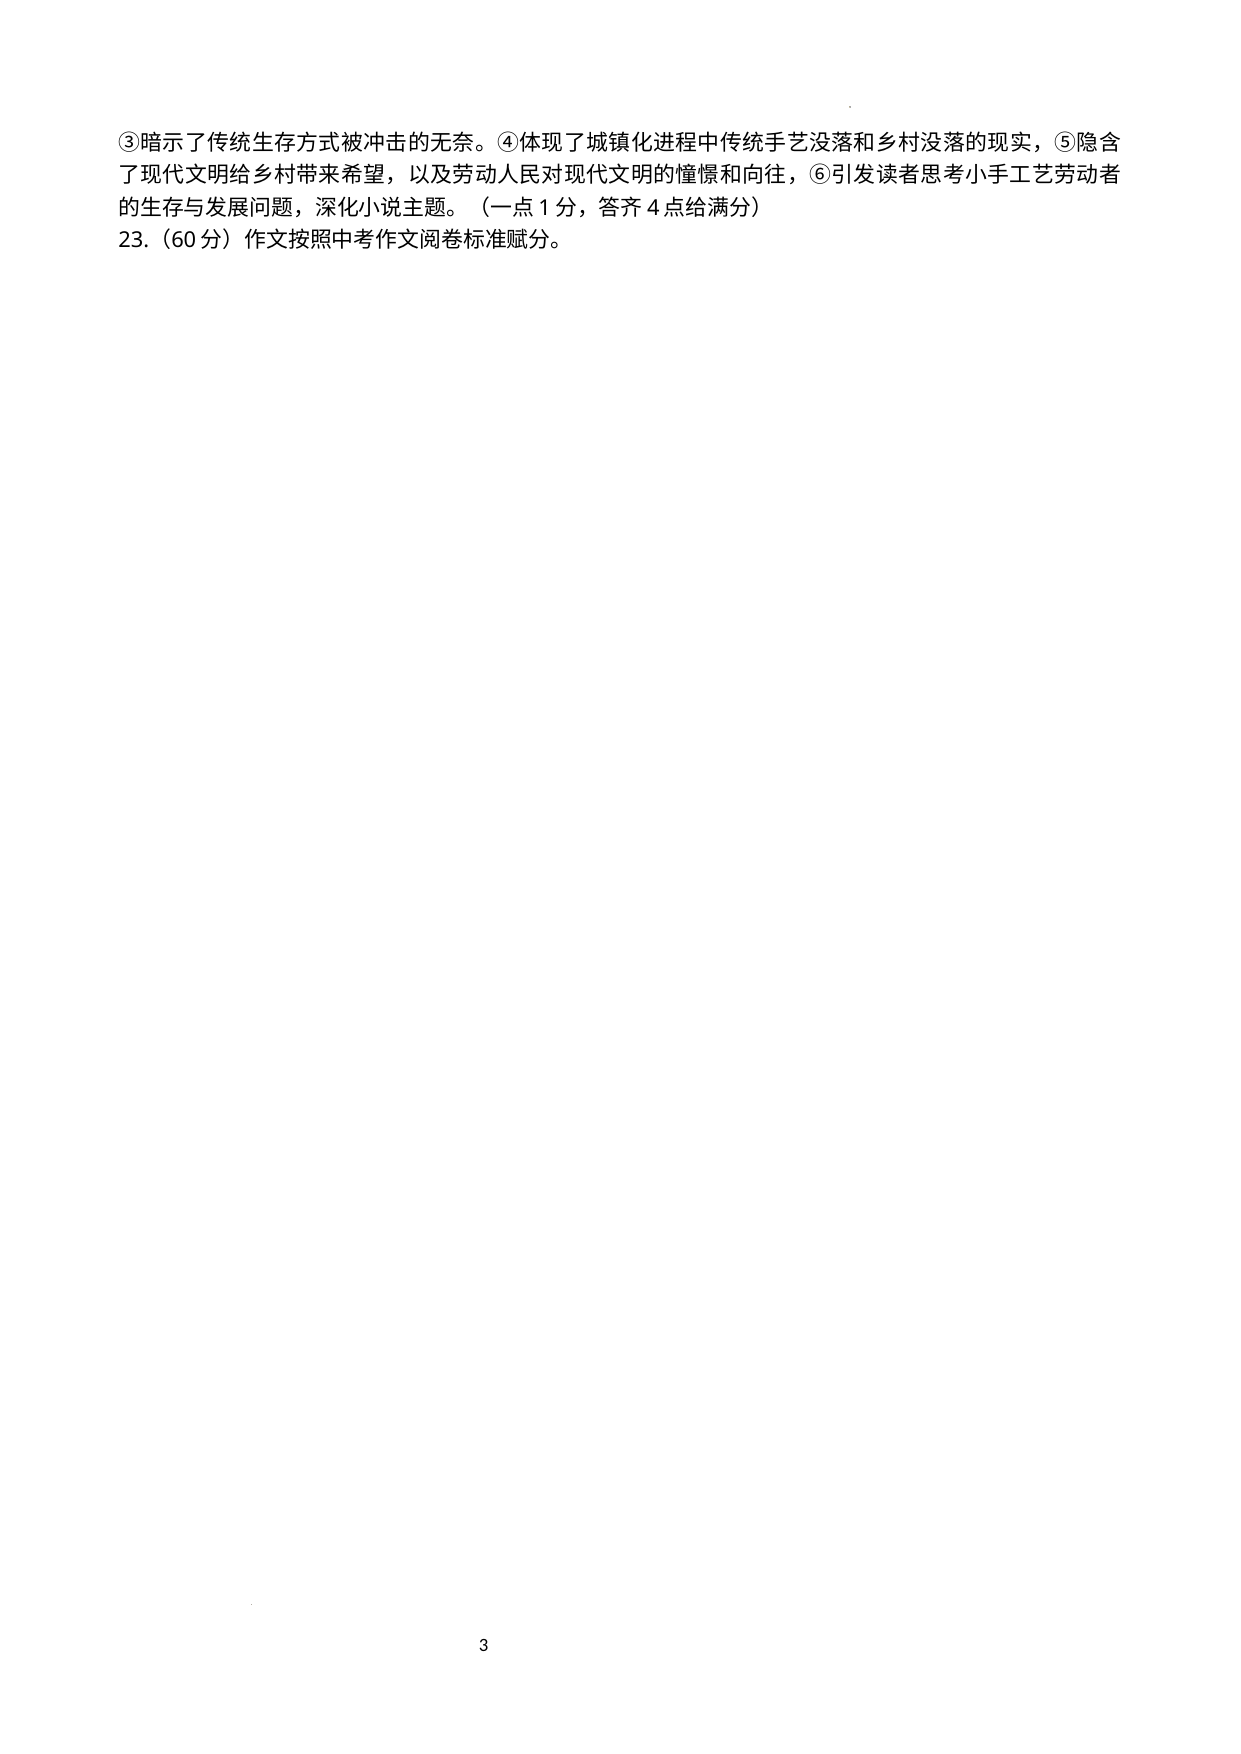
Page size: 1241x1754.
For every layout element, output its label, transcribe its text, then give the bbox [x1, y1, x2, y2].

text 23.（60分）作文按照中考作文阅卷标准赋分。 [118, 222, 1122, 254]
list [118, 124, 1122, 222]
